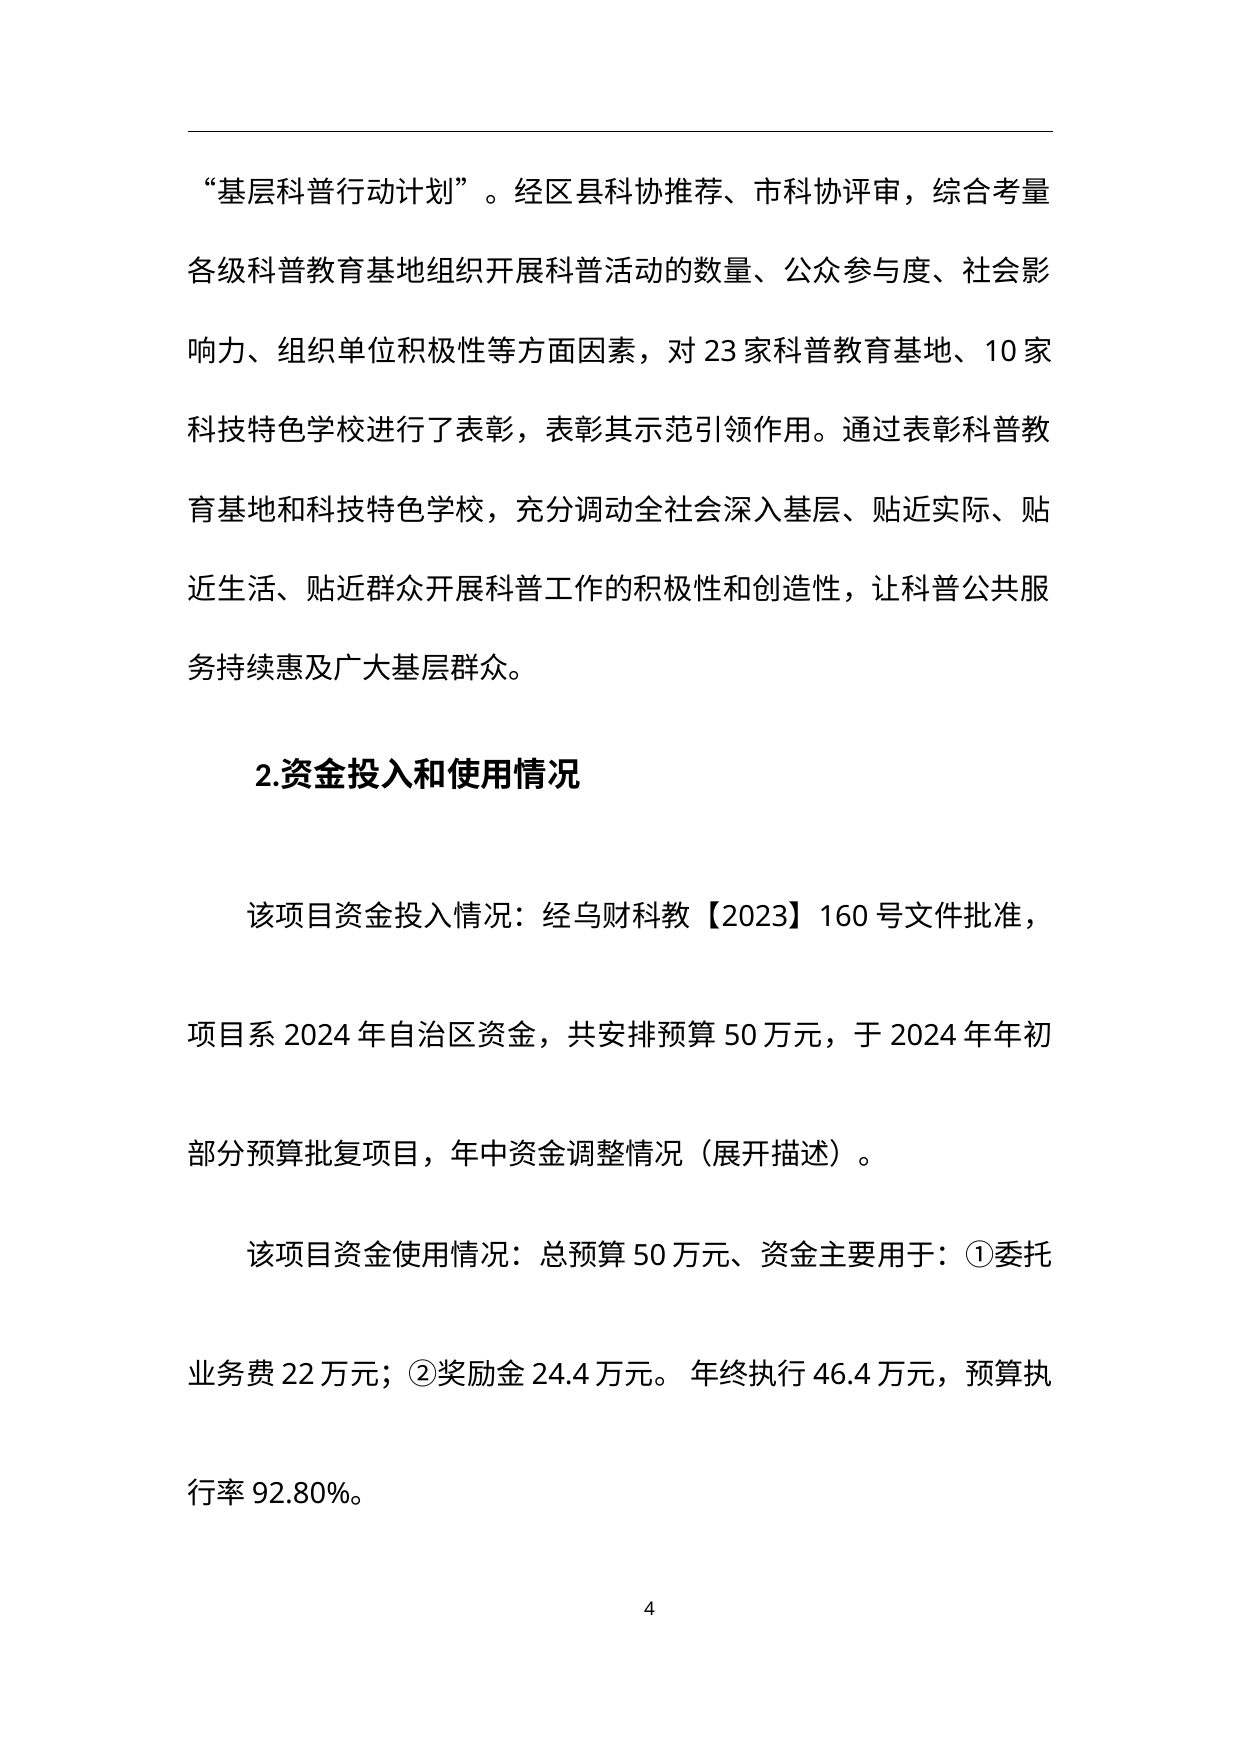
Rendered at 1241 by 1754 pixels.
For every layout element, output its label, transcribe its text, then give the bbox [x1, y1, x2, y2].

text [187, 150, 1053, 706]
subtitle 2.资金投入和使用情况 [187, 733, 1053, 812]
text 该项目资金投入情况：经乌财科教【2023】160号文件批准，项目系2024年自治区资金，共安排预算50万元，于2024年年初部分预算批复项目，年中资金调整情况（展开描述）。 [187, 874, 1053, 1192]
text 该项目资金使用情况：总预算50万元、资金主要用于：①委托业务费22万元；②奖励金24.4万元。 年终执行46.4万元，预算执行率92.80%。 [187, 1213, 1053, 1530]
